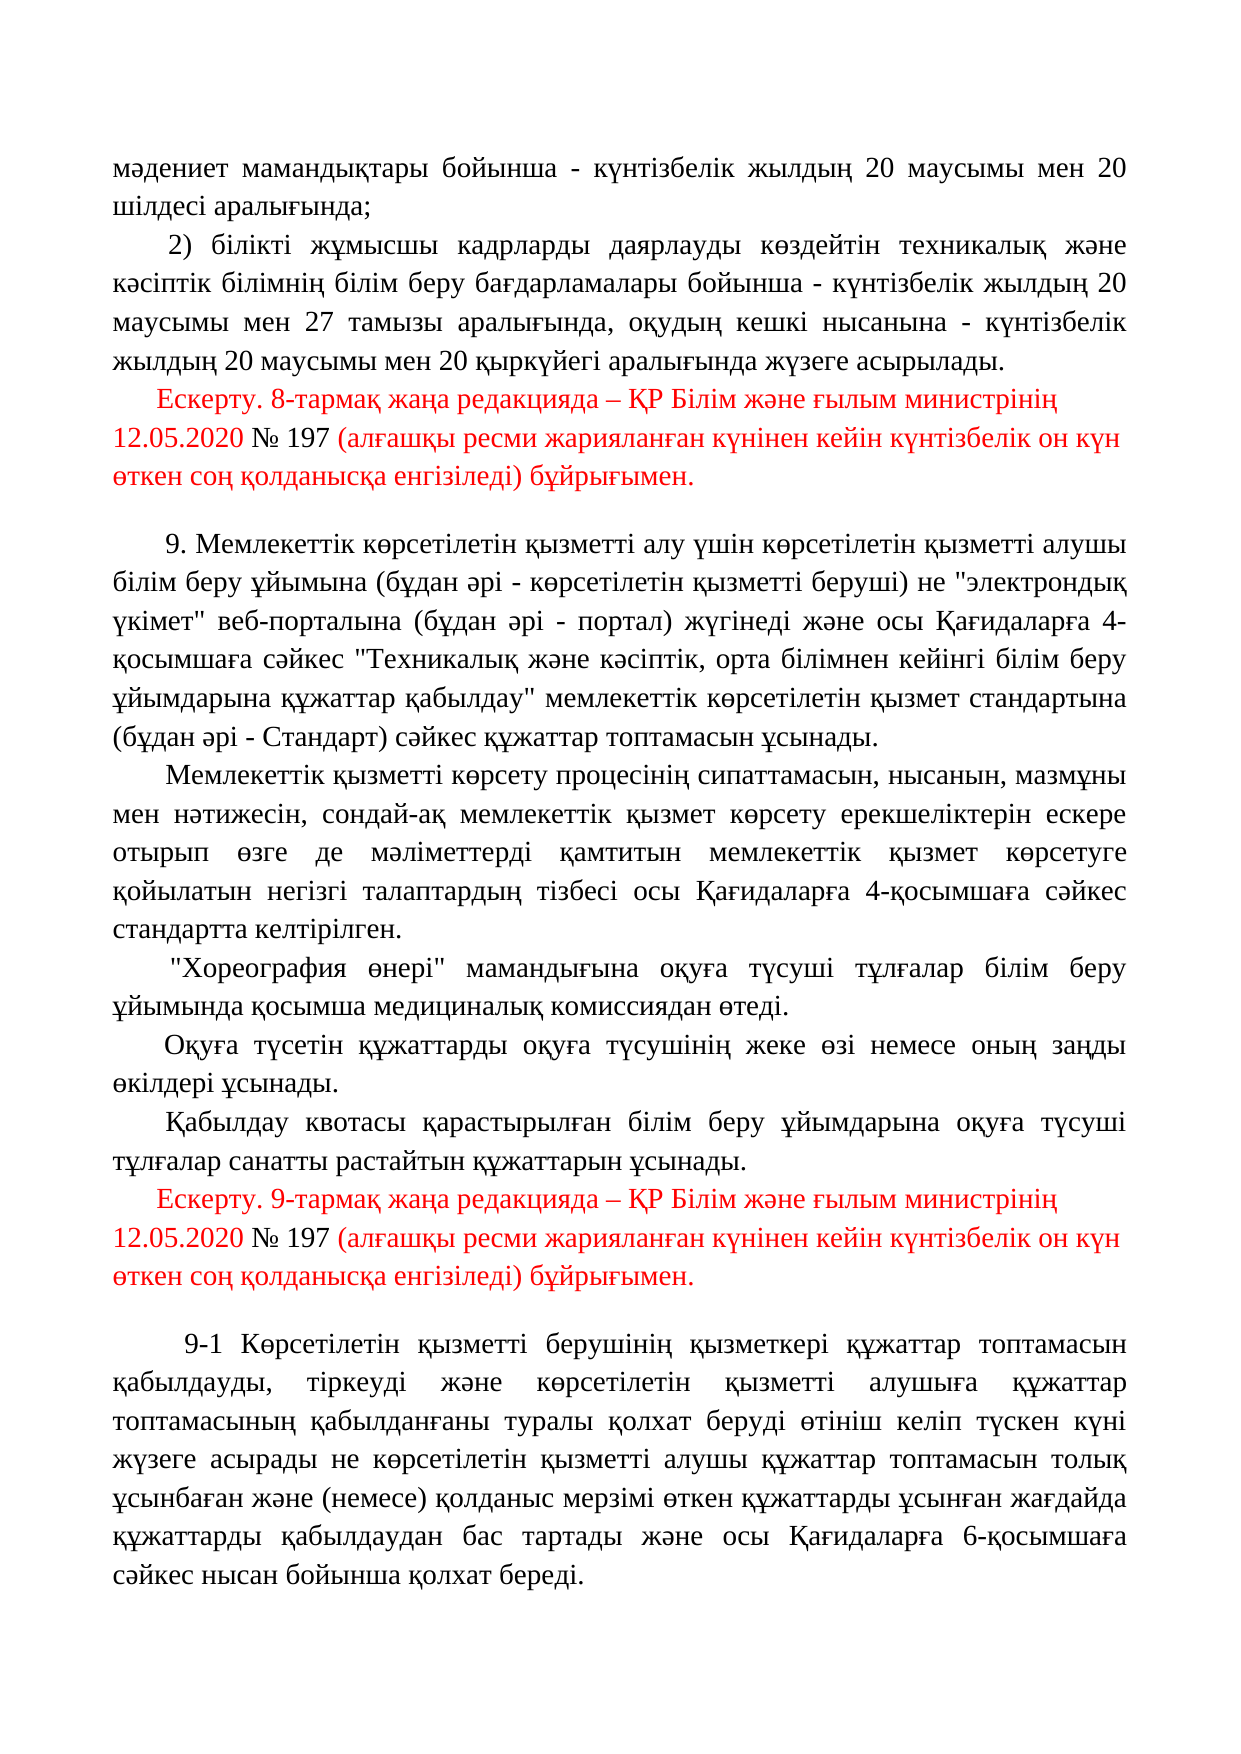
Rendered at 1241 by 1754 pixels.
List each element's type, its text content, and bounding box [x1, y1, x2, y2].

text 9-1 Көрсетілетін қызметті берушінің қызметкері құжаттар топтамасын қабылдауды, тіркеуді және көрсетілетін қызметті алушыға құжаттар топтамасының қабылданғаны туралы қолхат беруді өтініш келіп түскен күні жүзеге асырады не көрсетілетін қызметті алушы құжаттар топтамасын толық ұсынбаған және (немесе) қолданыс мерзімі өткен құжаттарды ұсынған жағдайда құжаттарды қабылдаудан бас тартады және осы Қағидаларға 6-қосымшаға сәйкес нысан бойынша қолхат береді. [112, 1326, 1128, 1591]
text 9. Мемлекеттік көрсетілетін қызметті алу үшін көрсетілетін қызметті алушы білім беру ұйымына (бұдан әрі - көрсетілетін қызметті беруші) не "электрондық үкімет" веб-порталына (бұдан әрі - портал) жүгінеді және осы Қағидаларға 4-қосымшаға сәйкес "Техникалық және кәсіптік, орта білімнен кейінгі білім беру ұйымдарына құжаттар қабылдау" мемлекеттік көрсетілетін қызмет стандартына (бұдан әрі - Стандарт) сәйкес құжаттар топтамасын ұсынады. [112, 526, 1128, 752]
text 2) білікті жұмысшы кадрларды даярлауды көздейтін техникалық және кәсіптік білімнің білім беру бағдарламалары бойынша - күнтізбелік жылдың 20 маусымы мен 27 тамызы аралығында, оқудың кешкі нысанына - күнтізбелік жылдың 20 маусымы мен 20 қыркүйегі аралығында жүзеге асырылады. [112, 227, 1128, 376]
text Мемлекеттік қызметті көрсету процесінің сипаттамасын, нысанын, мазмұны мен нәтижесін, сондай-ақ мемлекеттік қызмет көрсету ерекшеліктерін ескере отырып өзге де мәліметтерді қамтитын мемлекеттік қызмет көрсетуге қойылатын негізгі талаптардың тізбесі осы Қағидаларға 4-қосымшаға сәйкес стандартта келтірілген. [112, 757, 1128, 945]
text Оқуға түсетін құжаттарды оқуға түсушінің жеке өзі немесе оның заңды өкілдері ұсынады. [112, 1027, 1128, 1099]
text Ескерту. 8-тармақ жаңа редакцияда – ҚР Білім және ғылым министрінің 12.05.2020 № 197 (алғашқы ресми жарияланған күнінен кейін күнтізбелік он күн өткен соң қолданысқа енгізіледі) бұйрығымен. [112, 381, 1128, 522]
text "Хореография өнері" мамандығына оқуға түсуші тұлғалар білім беру ұйымында қосымша медициналық комиссиядан өтеді. [112, 950, 1128, 1022]
text Ескерту. 9-тармақ жаңа редакцияда – ҚР Білім және ғылым министрінің 12.05.2020 № 197 (алғашқы ресми жарияланған күнінен кейін күнтізбелік он күн өткен соң қолданысқа енгізіледі) бұйрығымен. [112, 1181, 1128, 1322]
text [112, 150, 1128, 222]
text Қабылдау квотасы қарастырылған білім беру ұйымдарына оқуға түсуші тұлғалар санатты растайтын құжаттарын ұсынады. [112, 1104, 1128, 1176]
